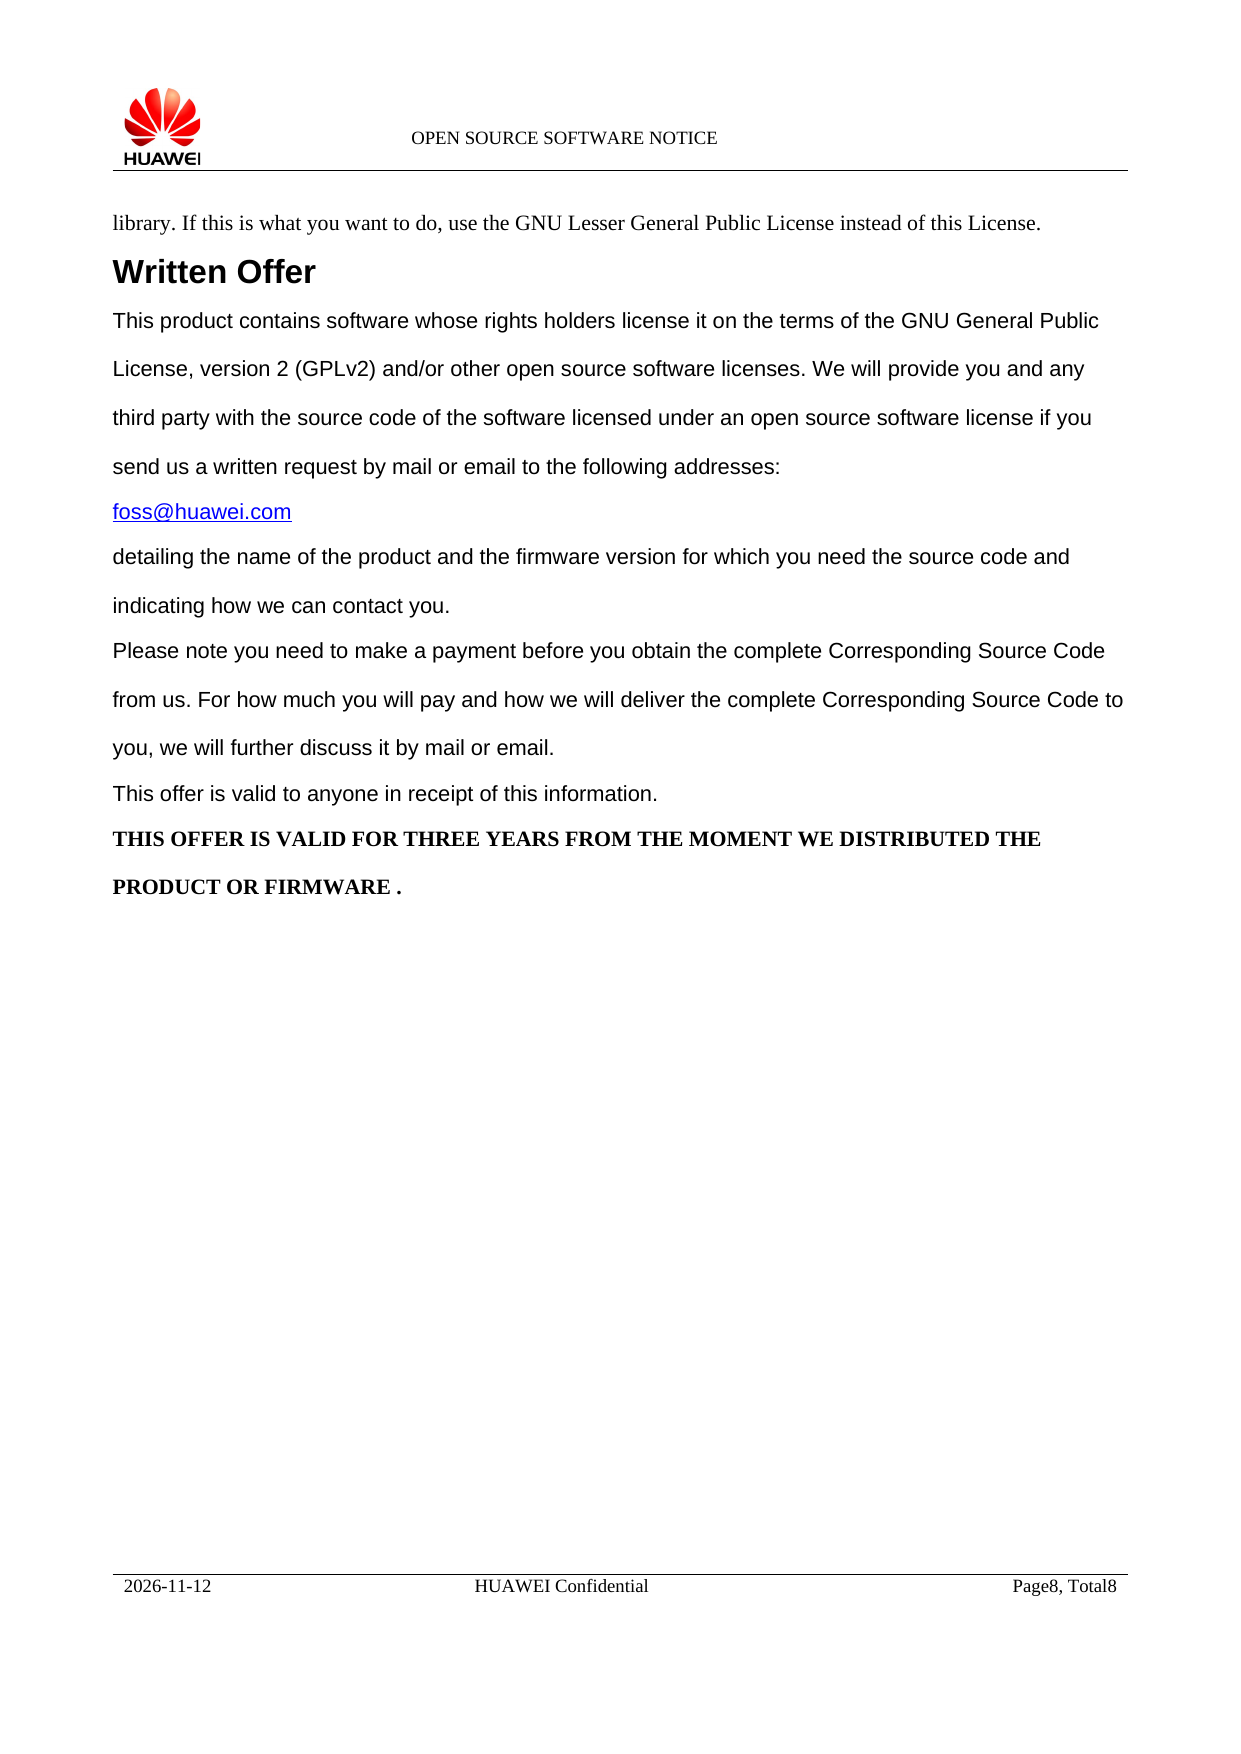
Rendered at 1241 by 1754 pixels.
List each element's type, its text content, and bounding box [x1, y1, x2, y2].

text detailing the name of the product and the firmware version for which you need the source code and indicating how we can contact you. [112, 540, 1128, 622]
text This product contains software whose rights holders license it on the terms of the GNU General Public License, version 2 (GPLv2) and/or other open source software licenses. We will provide you and any third party with the source code of the software licensed under an open source software license if you send us a written request by mail or email to the following addresses: [112, 304, 1128, 483]
text This offer is valid for three years from the moment we distributed the product or firmware . [112, 822, 1128, 903]
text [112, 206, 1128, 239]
text Please note you need to make a payment before you obtain the complete Corresponding Source Code from us. For how much you will pay and how we will deliver the complete Corresponding Source Code to you, we will further discuss it by mail or email. [112, 634, 1128, 764]
text This offer is valid to anyone in receipt of this information. [112, 777, 1128, 809]
picture [124, 88, 201, 165]
text foss@huawei.com [112, 495, 1128, 528]
text Written Offer [112, 239, 1128, 304]
